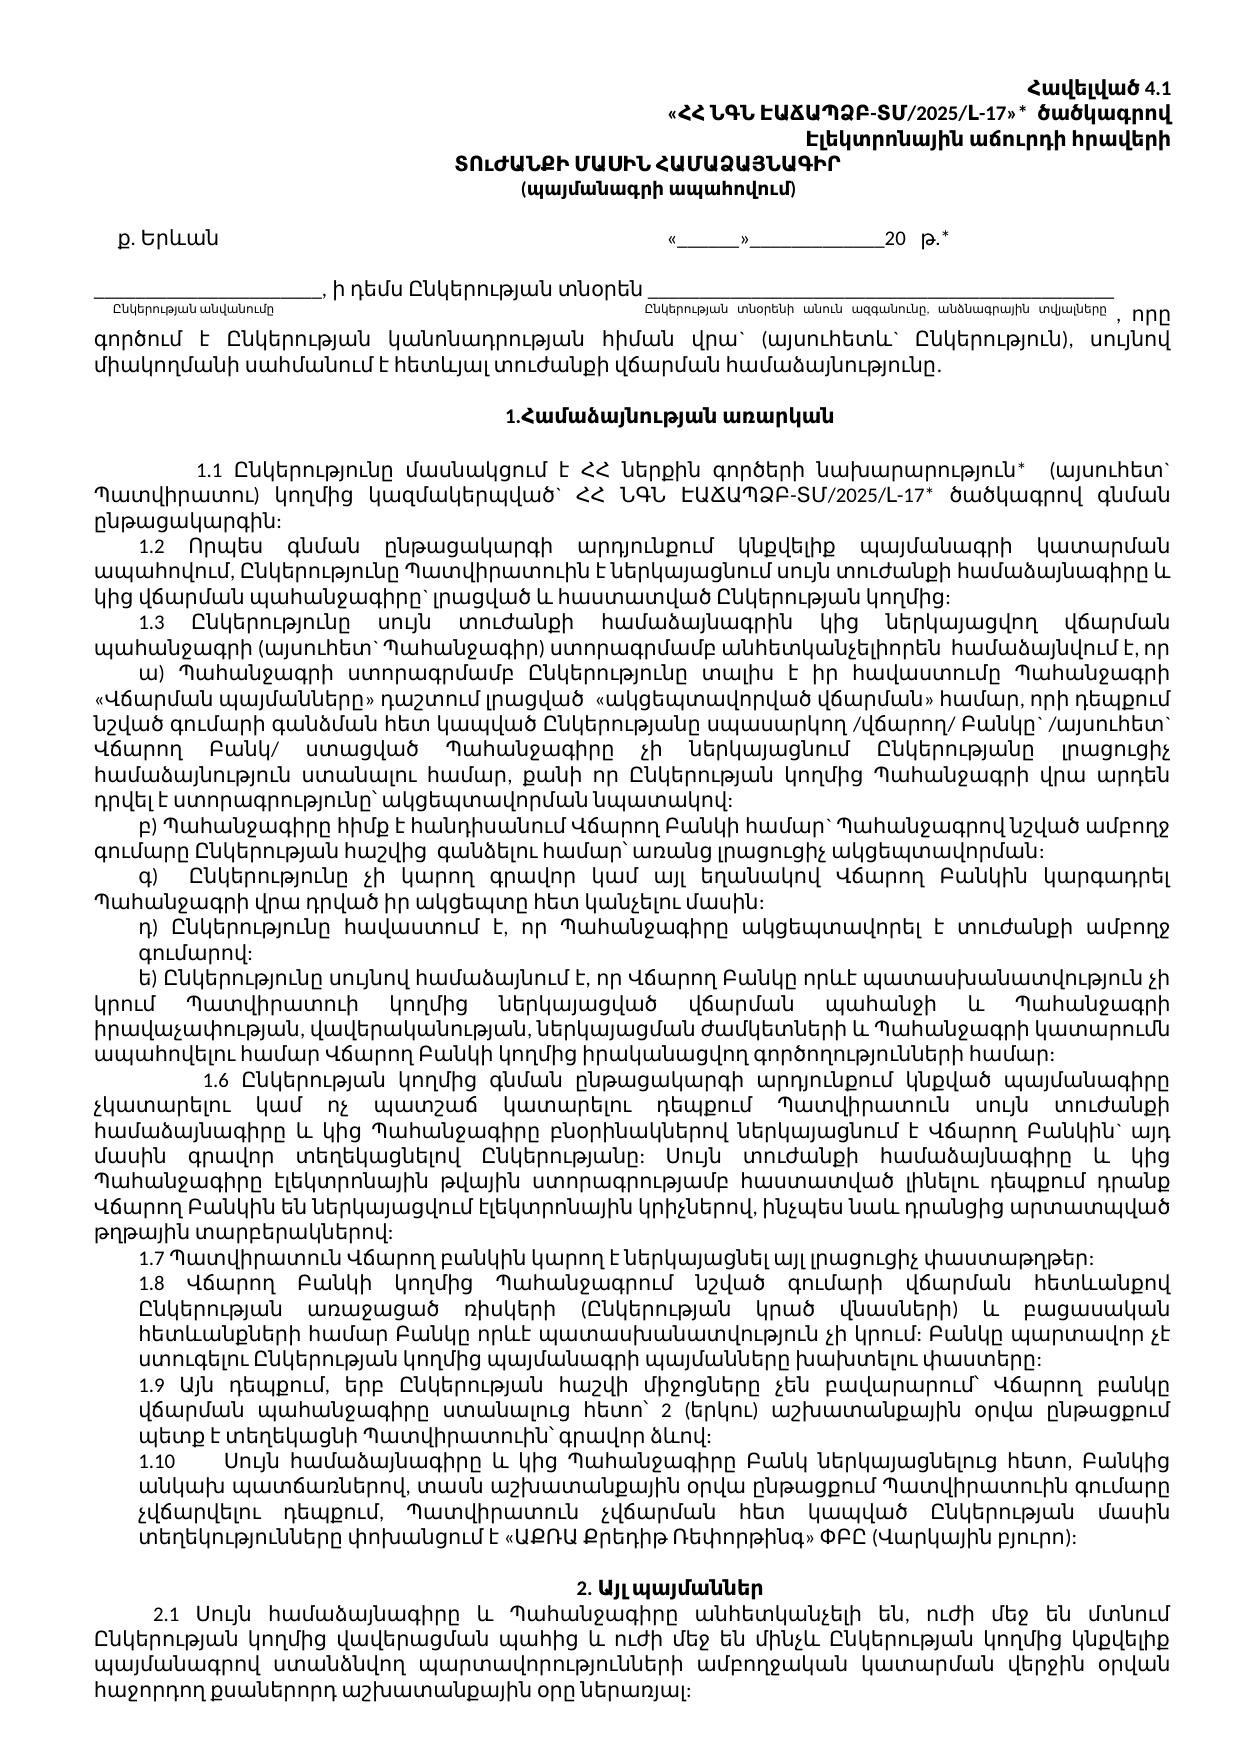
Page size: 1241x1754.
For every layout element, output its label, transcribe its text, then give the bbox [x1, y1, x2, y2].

text 1.3 Ընկերությունը սույն տուժանքի համաձայնագրին կից ներկայացվող վճարման պահանջագրի (այսուհետ` Պահանջագիր) ստորագրմամբ անհետկանչելիորեն համաձայնվում է, որ [94, 609, 1171, 660]
text ա) Պահանջագրի ստորագրմամբ Ընկերությունը տալիս է իր հավաստումը Պահանջագրի «Վճարման պայմանները» դաշտում լրացված «ակցեպտավորված վճարման» համար, որի դեպքում նշված գումարի գանձման հետ կապված Ընկերությանը սպասարկող /վճարող/ Բանկը` /այսուհետ` Վճարող Բանկ/ ստացված Պահանջագիրը չի ներկայացնում Ընկերությանը լրացուցիչ համաձայնություն ստանալու համար, քանի որ Ընկերության կողմից Պահանջագրի վրա արդեն դրվել է ստորագրությունը՝ ակցեպտավորման նպատակով: [94, 660, 1171, 813]
text 1.2 Որպես գնման ընթացակարգի արդյունքում կնքվելիք պայմանագրի կատարման ապահովում, Ընկերությունը Պատվիրատուին է ներկայացնում սույն տուժանքի համաձայնագիրը և կից վճարման պահանջագիրը` լրացված և հաստատված Ընկերության կողմից: [94, 533, 1171, 609]
text 1.6 Ընկերության կողմից գնման ընթացակարգի արդյունքում կնքված պայմանագիրը չկատարելու կամ ոչ պատշաճ կատարելու դեպքում Պատվիրատուն սույն տուժանքի համաձայնագիրը և կից Պահանջագիրը բնօրինակներով ներկայացնում է Վճարող Բանկին` այդ մասին գրավոր տեղեկացնելով Ընկերությանը: Սույն տուժանքի համաձայնագիրը և կից Պահանջագիրը էլեկտրոնային թվային ստորագրությամբ հաստատված լինելու դեպքում դրանք Վճարող Բանկին են ներկայացվում էլեկտրոնային կրիչներով, ինչպես նաև դրանցից արտատպված թղթային տարբերակներով: [94, 1067, 1171, 1245]
text գ) Ընկերությունը չի կարող գրավոր կամ այլ եղանակով Վճարող Բանկին կարգադրել Պահանջագրի վրա դրված իր ակցեպտը հետ կանչելու մասին: [94, 864, 1171, 914]
text 1.7 Պատվիրատուն Վճարող բանկին կարող է ներկայացնել այլ լրացուցիչ փաստաթղթեր: [138, 1245, 1171, 1270]
text 2.1 Սույն համաձայնագիրը և Պահանջագիրը անհետկանչելի են, ուժի մեջ են մտնում Ընկերության կողմից վավերացման պահից և ուժի մեջ են մինչև Ընկերության կողմից կնքվելիք պայմանագրով ստանձնվող պարտավորությունների ամբողջական կատարման վերջին օրվան հաջորդող քսաներորդ աշխատանքային օրը ներառյալ: [94, 1601, 1171, 1702]
text 1.1 Ընկերությունը մասնակցում է ՀՀ ներքին գործերի նախարարություն* (այսուհետ` Պատվիրատու) կողմից կազմակերպված` ՀՀ ՆԳՆ ԷԱՃԱՊՁԲ-ՏՄ/2025/Լ-17* ծածկագրով գնման ընթացակարգին: [94, 457, 1171, 533]
text 1.8 Վճարող Բանկի կողմից Պահանջագրում նշված գումարի վճարման հետևանքով Ընկերության առաջացած ռիսկերի (Ընկերության կրած վնասների) և բացասական հետևանքների համար Բանկը որևէ պատասխանատվություն չի կրում: Բանկը պարտավոր չէ ստուգելու Ընկերության կողմից պայմանագրի պայմանները խախտելու փաստերը: [138, 1270, 1171, 1372]
text Հավելված 4.1 [94, 75, 1171, 100]
text դ) Ընկերությունը հավաստում է, որ Պահանջագիրը ակցեպտավորել է տուժանքի ամբողջ գումարով: [138, 914, 1171, 965]
text ՏՈւԺԱՆՔԻ ՄԱՍԻՆ ՀԱՄԱՁԱՅՆԱԳԻՐ [94, 151, 1171, 177]
text 1.10 Սույն համաձայնագիրը և կից Պահանջագիրը Բանկ ներկայացնելուց հետո, Բանկից անկախ պատճառներով, տասն աշխատանքային օրվա ընթացքում Պատվիրատուին գումարը չվճարվելու դեպքում, Պատվիրատուն չվճարման հետ կապված Ընկերության մասին տեղեկությունները փոխանցում է «ԱՔՌԱ Քրեդիթ Ռեփորթինգ» ՓԲԸ (Վարկային բյուրո): [138, 1448, 1171, 1550]
text 1.Համաձայնության առարկան [169, 403, 1171, 428]
text 2. Այլ պայմաններ [169, 1575, 1171, 1601]
text բ) Պահանջագիրը հիմք է հանդիսանում Վճարող Բանկի համար` Պահանջագրով նշված ամբողջ գումարը Ընկերության հաշվից գանձելու համար՝ առանց լրացուցիչ ակցեպտավորման: [94, 813, 1171, 864]
text ք. Երևան «______»_____________20 թ.* [94, 225, 1171, 250]
text 1.9 Այն դեպքում, երբ Ընկերության հաշվի միջոցները չեն բավարարում՝ Վճարող բանկը վճարման պահանջագիրը ստանալուց հետո՝ 2 (երկու) աշխատանքային օրվա ընթացքում պետք է տեղեկացնի Պատվիրատուին՝ գրավոր ձևով: [138, 1372, 1171, 1448]
text ______________________, ի դեմս Ընկերության տնօրեն _____________________________________________ [94, 276, 1171, 301]
text «ՀՀ ՆԳՆ ԷԱՃԱՊՁԲ-ՏՄ/2025/Լ-17»* ծածկագրով [94, 100, 1171, 126]
text Էլեկտրոնային աճուրդի հրավերի [94, 126, 1171, 151]
text Ընկերության անվանումը Ընկերության տնօրենի անուն ազգանունը, անձնագրային տվյալները , որը գործում է Ընկերության կանոնադրության հիման վրա` (այսուհետև` Ընկերություն), սույնով միակողմանի սահմանում է հետևյալ տուժանքի վճարման համաձայնությունը. [94, 301, 1171, 377]
text ե) Ընկերությունը սույնով համաձայնում է, որ Վճարող Բանկը որևէ պատասխանատվություն չի կրում Պատվիրատուի կողմից ներկայացված վճարման պահանջի և Պահանջագրի իրավաչափության, վավերականության, ներկայացման ժամկետների և Պահանջագրի կատարումն ապահովելու համար Վճարող Բանկի կողմից իրականացվող գործողությունների համար: [94, 965, 1171, 1067]
text (պայմանագրի ապահովում) [94, 177, 1171, 199]
